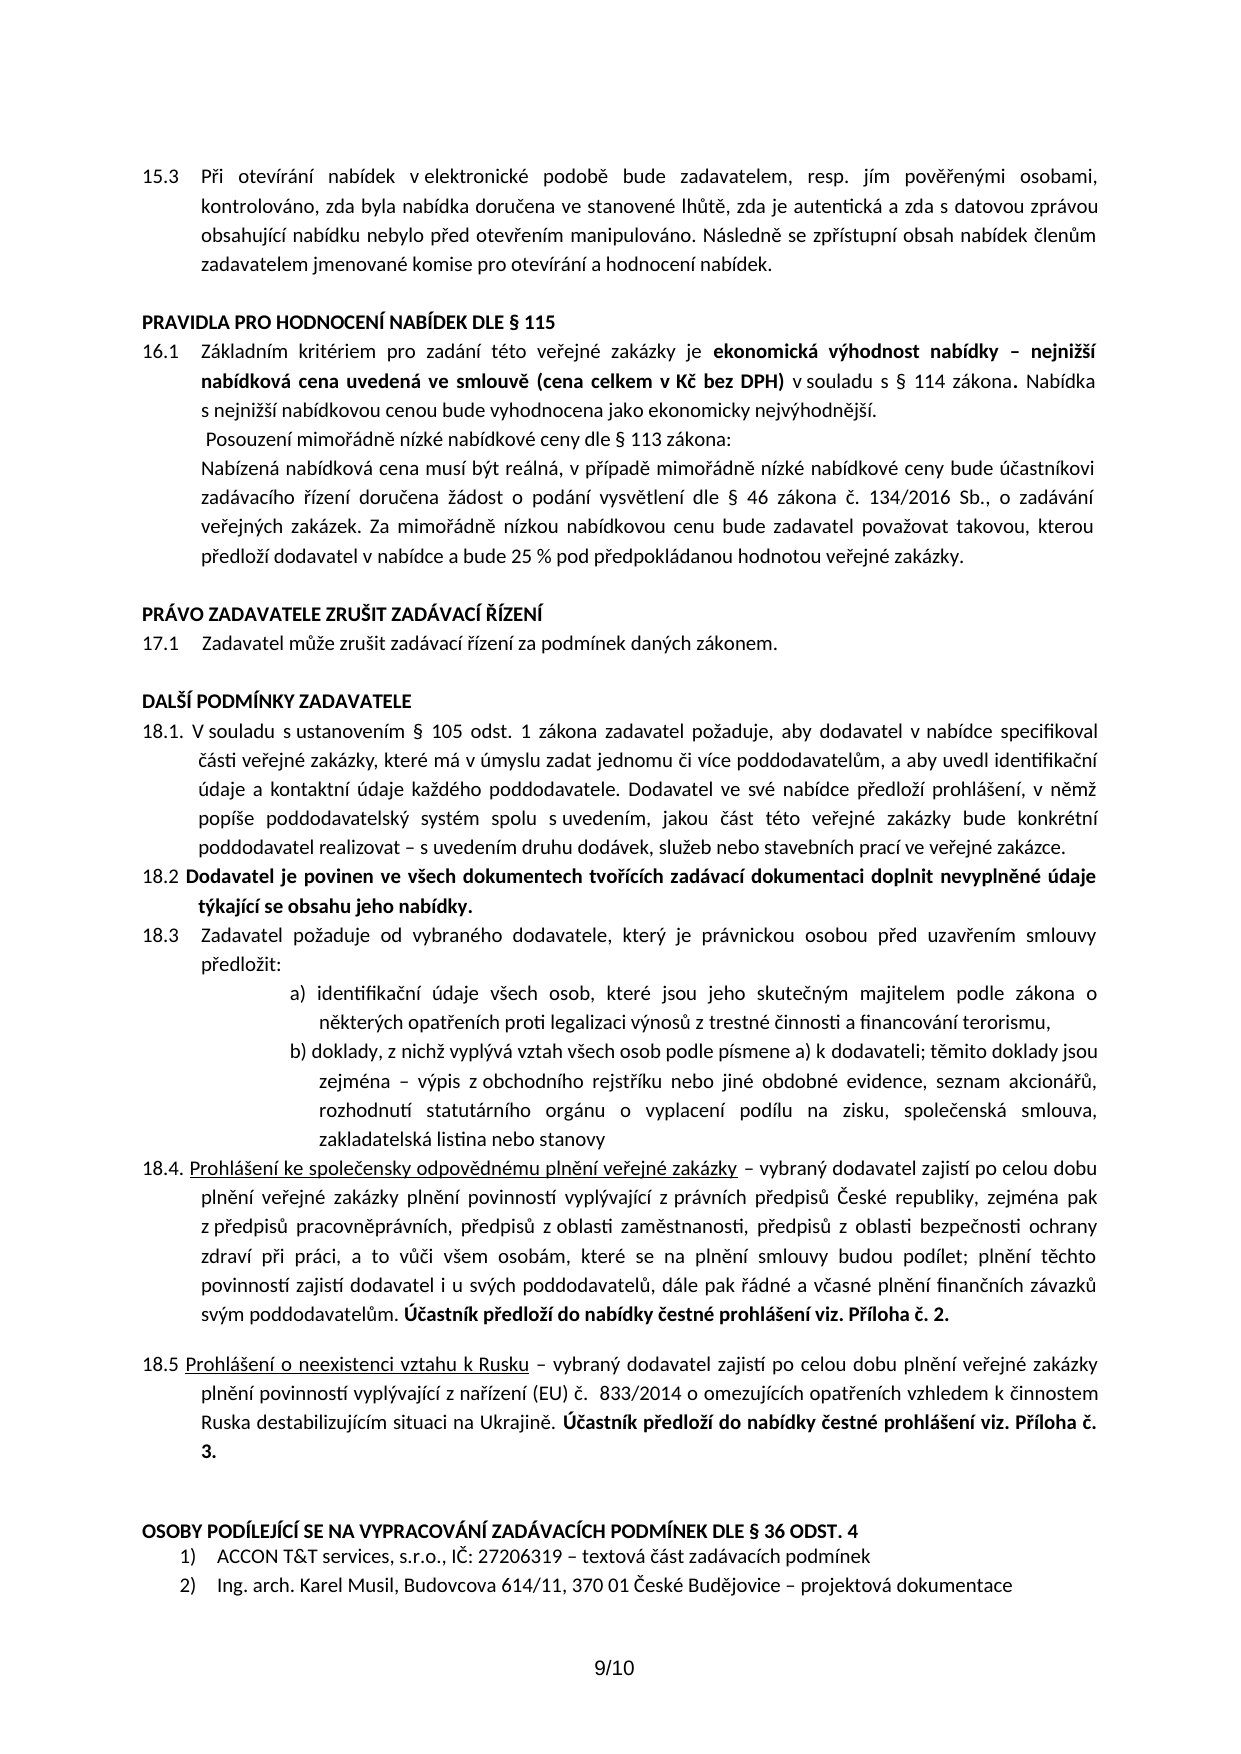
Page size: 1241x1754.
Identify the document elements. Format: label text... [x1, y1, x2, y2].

list 17.1 Zadavatel může zrušit zadávací řízení za podmínek daných zákonem. [142, 627, 1098, 656]
text 18.2 Dodavatel je povinen ve všech dokumentech tvořících zadávací dokumentaci doplnit nevyplněné údaje týkající se obsahu jeho nabídky. [142, 860, 1098, 918]
text b) doklady, z nichž vyplývá vztah všech osob podle písmene a) k dodavateli; těmito doklady jsou zejména – výpis z obchodního rejstříku nebo jiné obdobné evidence, seznam akcionářů, rozhodnutí statutárního orgánu o vyplacení podílu na zisku, společenská smlouva, zakladatelská listina nebo stanovy [289, 1035, 1098, 1152]
text Posouzení mimořádně nízké nabídkové ceny dle § 113 zákona: [142, 422, 1098, 452]
text a) identifikační údaje všech osob, které jsou jeho skutečným majitelem podle zákona o některých opatřeních proti legalizaci výnosů z trestné činnosti a financování terorismu, [289, 977, 1098, 1035]
text Nabízená nabídková cena musí být reálná, v případě mimořádně nízké nabídkové ceny bude účastníkovi zadávacího řízení doručena žádost o podání vysvětlení dle § 46 zákona č. 134/2016 Sb., o zadávání veřejných zakázek. Za mimořádně nízkou nabídkovou cenu bude zadavatel považovat takovou, kterou předloží dodavatel v nabídce a bude 25 % pod předpokládanou hodnotou veřejné zakázky. [201, 452, 1096, 568]
text Další podmínky zadavatele [142, 685, 1098, 714]
text 16.1 Základním kritériem pro zadání této veřejné zakázky je ekonomická výhodnost nabídky – nejnižší nabídková cena uvedená ve smlouvě (cena celkem v Kč bez DPH) v souladu s § 114 zákona. Nabídka s nejnižší nabídkovou cenou bude vyhodnocena jako ekonomicky nejvýhodnější. [142, 335, 1096, 422]
text Osoby podílející se na vypracování zadávacích podmínek dle § 36 odst. 4 [142, 1514, 1098, 1543]
text PRAVIDLA PRO HODNOCENÍ NABÍDEK DLE § 115 [142, 306, 1098, 335]
list Ing. arch. Karel Musil, Budovcova 614/11, 370 01 České Budějovice – projektová dokumentace [179, 1572, 1098, 1598]
text PRÁVO ZADAVATELE ZRUŠIT ZADÁVACÍ ŘÍZENÍ [142, 597, 1098, 627]
text 18.4. Prohlášení ke společensky odpovědnému plnění veřejné zakázky – vybraný dodavatel zajistí po celou dobu plnění veřejné zakázky plnění povinností vyplývající z právních předpisů České republiky, zejména pak z předpisů pracovněprávních, předpisů z oblasti zaměstnanosti, předpisů z oblasti bezpečnosti ochrany zdraví při práci, a to vůči všem osobám, které se na plnění smlouvy budou podílet; plnění těchto povinností zajistí dodavatel i u svých poddodavatelů, dále pak řádné a včasné plnění finančních závazků svým poddodavatelům. Účastník předloží do nabídky čestné prohlášení viz. Příloha č. 2. [142, 1152, 1098, 1327]
list ACCON T&T services, s.r.o., IČ: 27206319 – textová část zadávacích podmínek [179, 1543, 1098, 1569]
text 18.1. V souladu s ustanovením § 105 odst. 1 zákona zadavatel požaduje, aby dodavatel v nabídce specifikoval části veřejné zakázky, které má v úmyslu zadat jednomu či více poddodavatelům, a aby uvedl identifikační údaje a kontaktní údaje každého poddodavatele. Dodavatel ve své nabídce předloží prohlášení, v němž popíše poddodavatelský systém spolu s uvedením, jakou část této veřejné zakázky bude konkrétní poddodavatel realizovat – s uvedením druhu dodávek, služeb nebo stavebních prací ve veřejné zakázce. [142, 714, 1098, 860]
text 18.3 Zadavatel požaduje od vybraného dodavatele, který je právnickou osobou před uzavřením smlouvy předložit: [142, 918, 1098, 977]
text 15.3 Při otevírání nabídek v elektronické podobě bude zadavatelem, resp. jím pověřenými osobami, kontrolováno, zda byla nabídka doručena ve stanovené lhůtě, zda je autentická a zda s datovou zprávou obsahující nabídku nebylo před otevřením manipulováno. Následně se zpřístupní obsah nabídek členům zadavatelem jmenované komise pro otevírání a hodnocení nabídek. [142, 160, 1098, 277]
text 18.5 Prohlášení o neexistenci vztahu k Rusku – vybraný dodavatel zajistí po celou dobu plnění veřejné zakázky plnění povinností vyplývající z nařízení (EU) č. 833/2014 o omezujících opatřeních vzhledem k činnostem Ruska destabilizujícím situaci na Ukrajině. Účastník předloží do nabídky čestné prohlášení viz. Příloha č. 3. [142, 1347, 1098, 1464]
